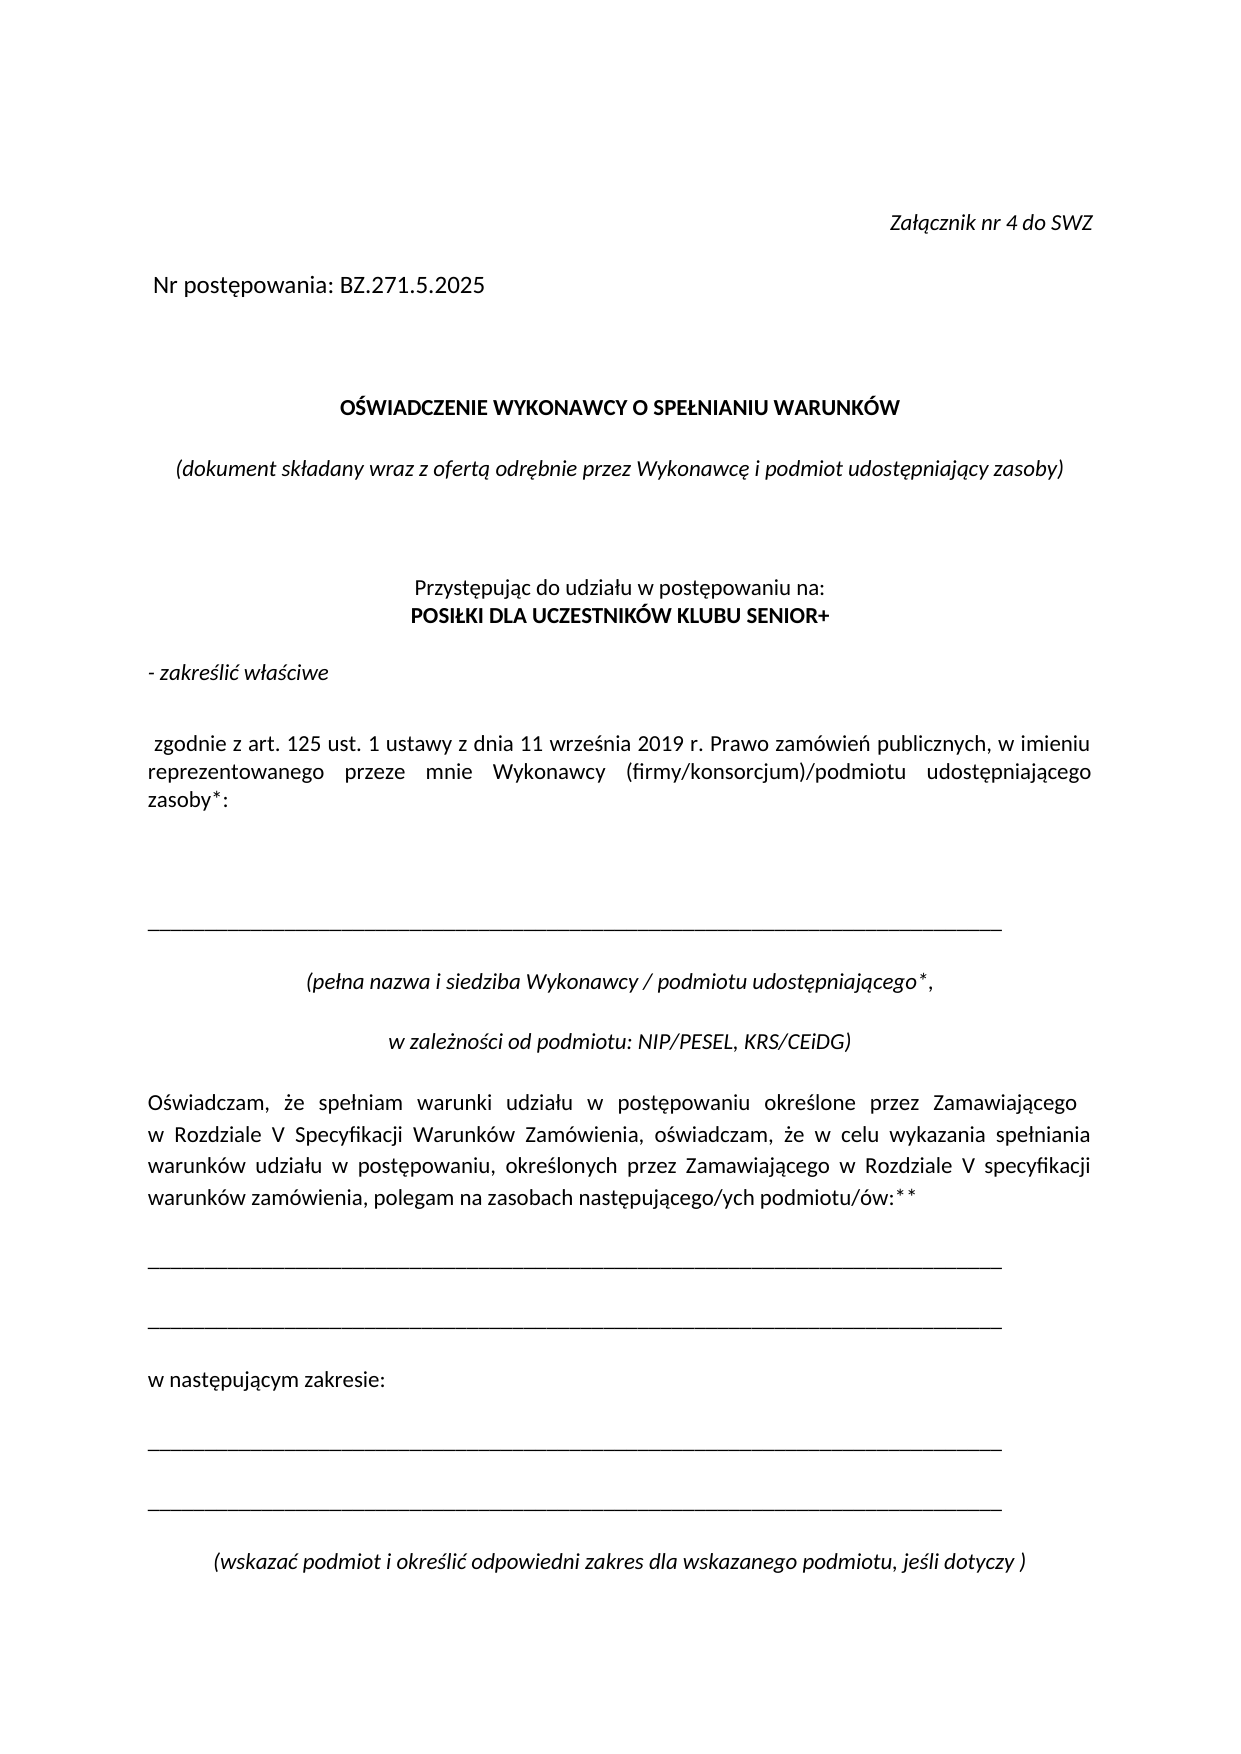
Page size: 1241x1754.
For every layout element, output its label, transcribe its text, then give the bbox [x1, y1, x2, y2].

text zgodnie z art. 125 ust. 1 ustawy z dnia 11 września 2019 r. Prawo zamówień publicznych, w imieniu reprezentowanego przeze mnie Wykonawcy (firmy/konsorcjum)/podmiotu udostępniającego zasoby*: [148, 729, 1093, 813]
text w następującym zakresie: [148, 1365, 1093, 1393]
text ___________________________________________________________________________ [148, 1304, 1093, 1332]
text ___________________________________________________________________________ [148, 1426, 1093, 1454]
text Nr postępowania: BZ.271.5.2025 [148, 269, 1093, 299]
text Oświadczam, że spełniam warunki udziału w postępowaniu określone przez Zamawiającego w Rozdziale V Specyfikacji Warunków Zamówienia, oświadczam, że w celu wykazania spełniania warunków udziału w postępowaniu, określonych przez Zamawiającego w Rozdziale V specyfikacji warunków zamówienia, polegam na zasobach następującego/ych podmiotu/ów:** [148, 1088, 1093, 1211]
text POSIŁKI DLA UCZESTNIKÓW KLUBU SENIOR+ [148, 601, 1093, 629]
text ___________________________________________________________________________ [148, 1244, 1093, 1272]
text ___________________________________________________________________________ [148, 1487, 1093, 1514]
text - zakreślić właściwe [148, 658, 1093, 686]
text (wskazać podmiot i określić odpowiedni zakres dla wskazanego podmiotu, jeśli dotyczy ) [148, 1547, 1093, 1575]
text (dokument składany wraz z ofertą odrębnie przez Wykonawcę i podmiot udostępniający zasoby) [148, 454, 1093, 482]
text ___________________________________________________________________________ [148, 906, 1093, 934]
text Przystępując do udziału w postępowaniu na: [148, 573, 1093, 601]
text OŚWIADCZENIE WYKONAWCY O SPEŁNIANIU WARUNKÓW [148, 393, 1093, 421]
text (pełna nazwa i siedziba Wykonawcy / podmiotu udostępniającego*, [148, 967, 1093, 995]
text Załącznik nr 4 do SWZ [148, 208, 1093, 236]
text w zależności od podmiotu: NIP/PESEL, KRS/CEiDG) [148, 1027, 1093, 1056]
